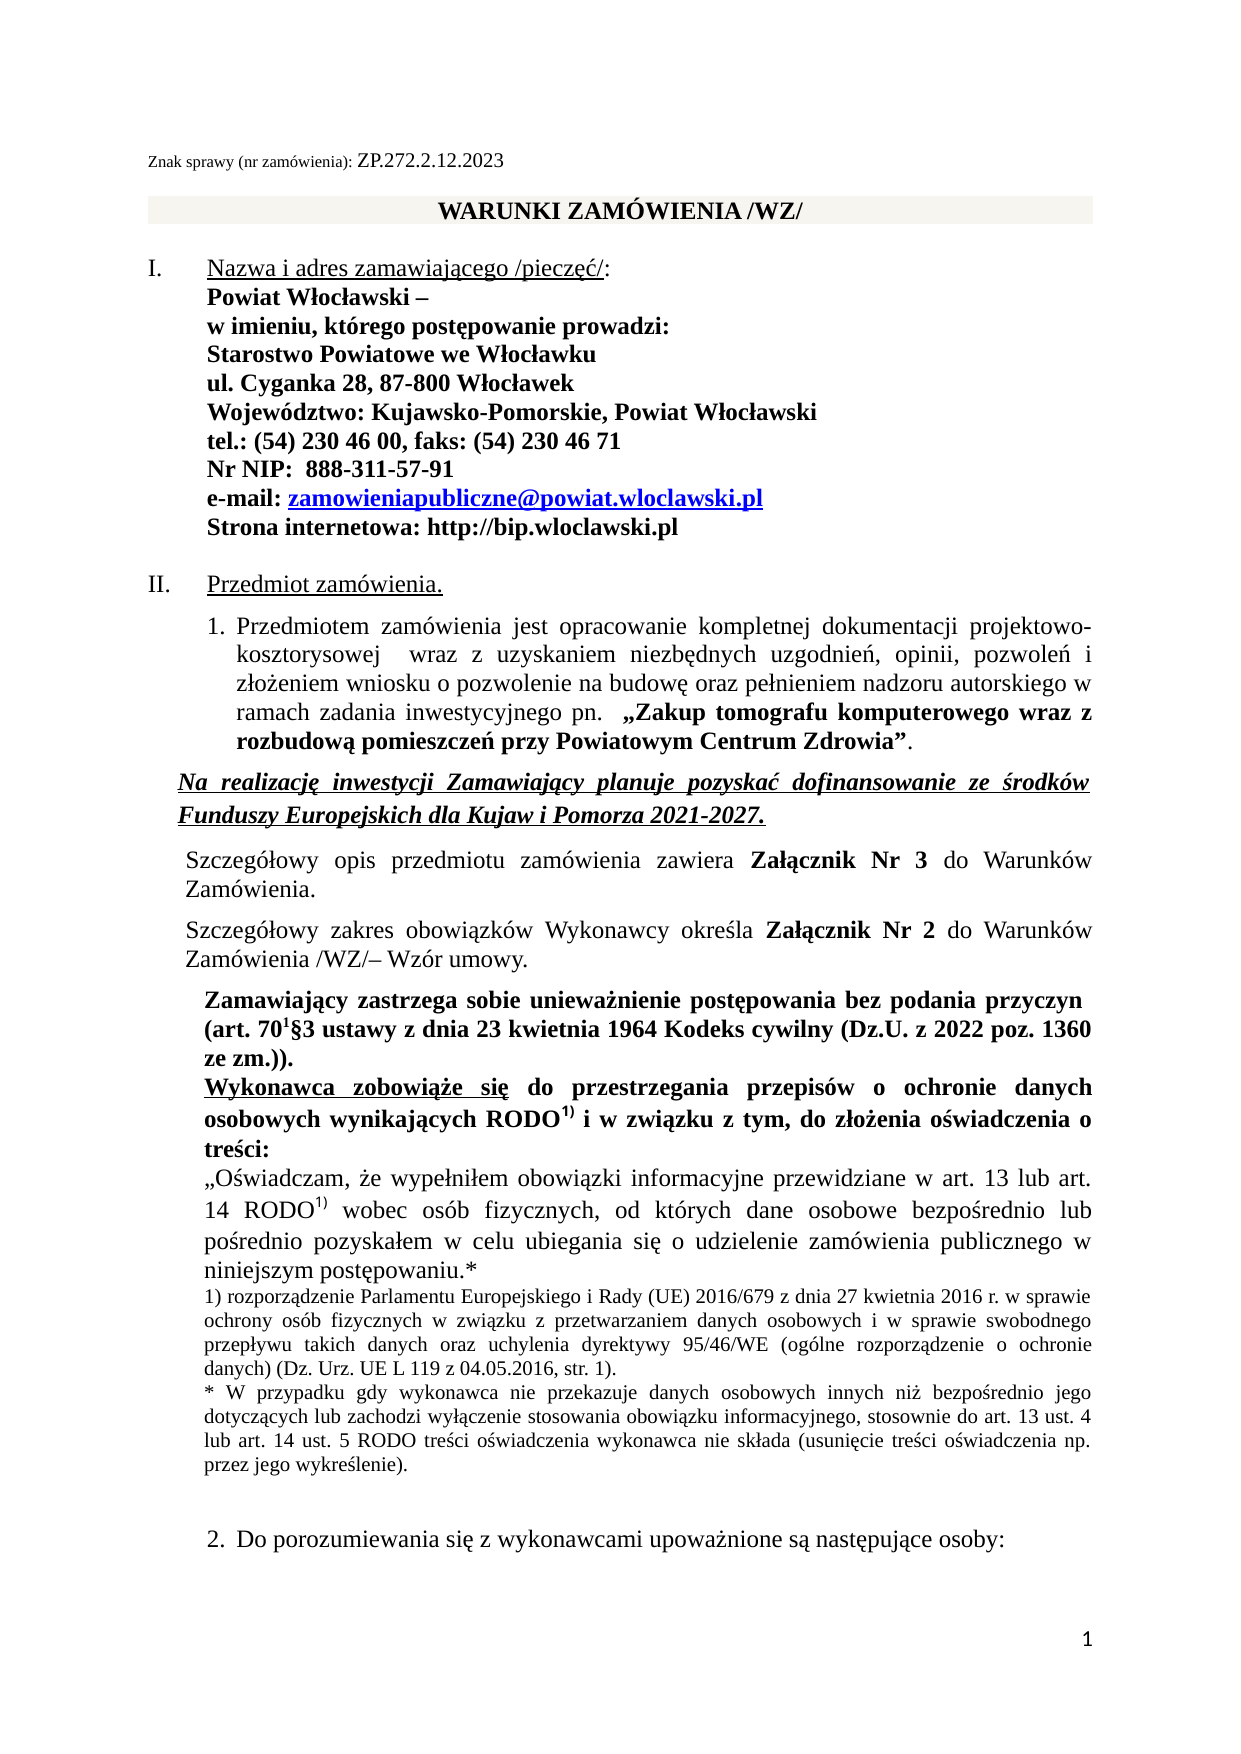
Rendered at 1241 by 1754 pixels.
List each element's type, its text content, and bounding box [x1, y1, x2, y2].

text tel.: (54) 230 46 00, faks: (54) 230 46 71 [207, 426, 1093, 454]
list Przedmiotem zamówienia jest opracowanie kompletnej dokumentacji projektowo-kosztorysowej wraz z uzyskaniem niezbędnych uzgodnień, opinii, pozwoleń i złożeniem wniosku o pozwolenie na budowę oraz pełnieniem nadzoru autorskiego w ramach zadania inwestycyjnego pn. „Zakup tomografu komputerowego wraz z rozbudową pomieszczeń przy Powiatowym Centrum Zdrowia”. [207, 611, 1093, 754]
text Wykonawca zobowiąże się do przestrzegania przepisów o ochronie danych osobowych wynikających RODO1) i w związku z tym, do złożenia oświadczenia o treści: [204, 1072, 1093, 1163]
text Powiat Włocławski – [207, 282, 1093, 311]
text „Oświadczam, że wypełniłem obowiązki informacyjne przewidziane w art. 13 lub art. 14 RODO1) wobec osób fizycznych, od których dane osobowe bezpośrednio lub pośrednio pozyskałem w celu ubiegania się o udzielenie zamówienia publicznego w niniejszym postępowaniu.* [204, 1163, 1093, 1284]
text w imieniu, którego postępowanie prowadzi: [207, 311, 1093, 339]
text 1) rozporządzenie Parlamentu Europejskiego i Rady (UE) 2016/679 z dnia 27 kwietnia 2016 r. w sprawie ochrony osób fizycznych w związku z przetwarzaniem danych osobowych i w sprawie swobodnego przepływu takich danych oraz uchylenia dyrektywy 95/46/WE (ogólne rozporządzenie o ochronie danych) (Dz. Urz. UE L 119 z 04.05.2016, str. 1). [204, 1284, 1093, 1380]
text Szczegółowy opis przedmiotu zamówienia zawiera Załącznik Nr 3 do Warunków Zamówienia. [185, 846, 1093, 903]
text WARUNKI ZAMÓWIENIA /WZ/ [148, 196, 1093, 224]
text Starostwo Powiatowe we Włocławku [207, 339, 1093, 368]
list Nazwa i adres zamawiającego /pieczęć/: [148, 253, 1093, 282]
text Szczegółowy zakres obowiązków Wykonawcy określa Załącznik Nr 2 do Warunków Zamówienia /WZ/– Wzór umowy. [185, 916, 1093, 973]
text * W przypadku gdy wykonawca nie przekazuje danych osobowych innych niż bezpośrednio jego dotyczących lub zachodzi wyłączenie stosowania obowiązku informacyjnego, stosownie do art. 13 ust. 4 lub art. 14 ust. 5 RODO treści oświadczenia wykonawca nie składa (usunięcie treści oświadczenia np. przez jego wykreślenie). [204, 1380, 1093, 1476]
text Nr NIP: 888-311-57-91 [207, 454, 1093, 483]
list Na realizację inwestycji Zamawiający planuje pozyskać dofinansowanie ze środków Funduszy Europejskich dla Kujaw i Pomorza 2021-2027. [177, 767, 1093, 829]
text Województwo: Kujawsko-Pomorskie, Powiat Włocławski [207, 397, 1093, 426]
list Do porozumiewania się z wykonawcami upoważnione są następujące osoby: [207, 1524, 1093, 1553]
text e-mail: zamowieniapubliczne@powiat.wloclawski.pl [207, 483, 1093, 512]
text ul. Cyganka 28, 87-800 Włocławek [207, 368, 1093, 397]
text Strona internetowa: http://bip.wloclawski.pl [207, 512, 1093, 541]
text Zamawiający zastrzega sobie unieważnienie postępowania bez podania przyczyn (art. 701§3 ustawy z dnia 23 kwietnia 1964 Kodeks cywilny (Dz.U. z 2022 poz. 1360 ze zm.)). [204, 986, 1093, 1072]
text Znak sprawy (nr zamówienia): ZP.272.2.12.2023 [148, 148, 1093, 172]
list Przedmiot zamówienia. [148, 569, 1093, 598]
